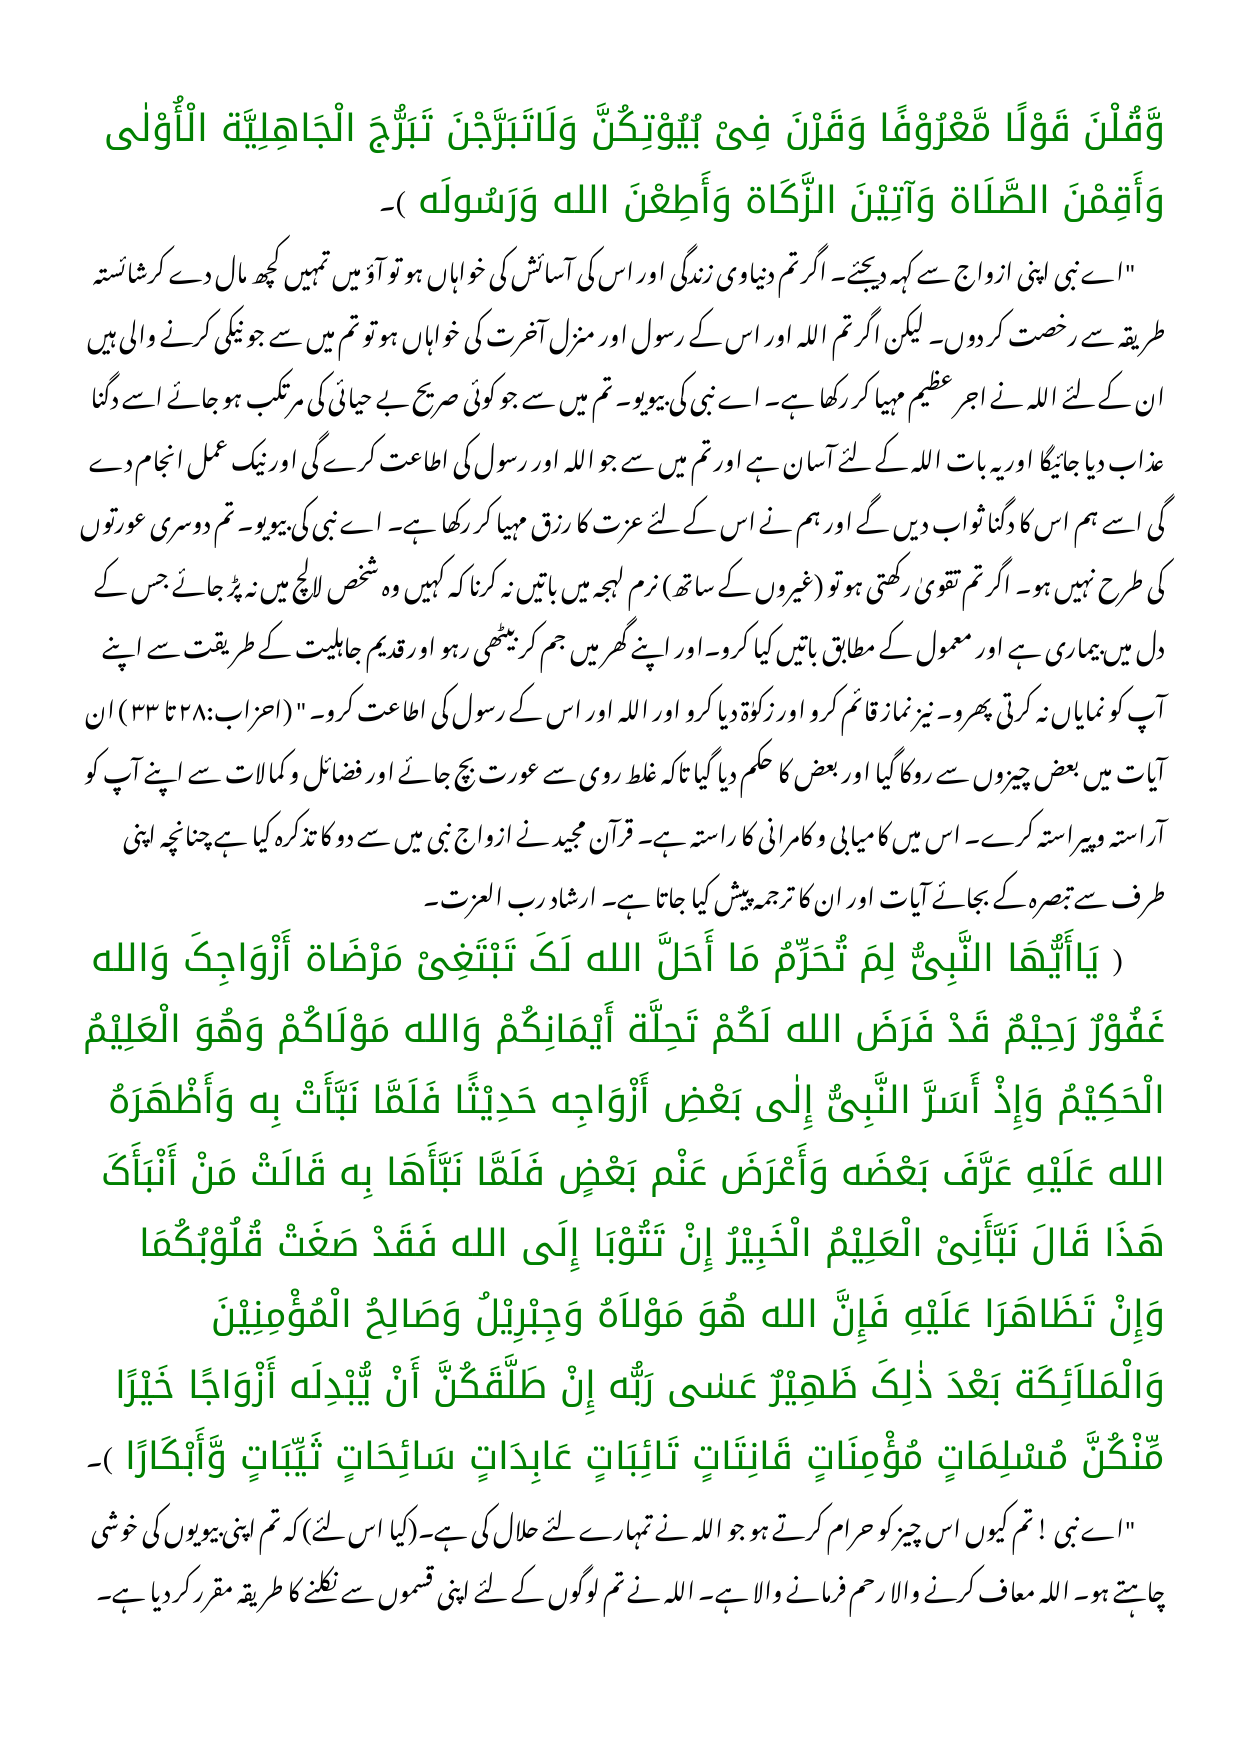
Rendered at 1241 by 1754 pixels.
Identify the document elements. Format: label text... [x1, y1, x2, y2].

text "اے نبی اپنی ازواج سے کہہ دیجئے۔ اگر تم دنیاوی زندگی اور اس کی آسائش کی خواہاں ہو تو آؤ میں تمہیں کچھ مال دے کرشائستہ طریقہ سے رخصت کر دوں۔ لیکن اگر تم اللہ اور اس کے رسول اور منزل آخرت کی خواہاں ہو تو تم میں سے جو نیکی کرنے والی ہیں ان کے لئے اللہ نے اجر عظیم مہیا کر رکھا ہے۔ اے نبی کی بیویو۔ تم میں سے جو کوئی صریح بے حیائی کی مرتکب ہو جائے اسے دگنا عذاب دیا جائیگا اور یہ بات اللہ کے لئے آسان ہے اور تم میں سے جو اللہ اور رسول کی اطاعت کرے گی اور نیک عمل انجام دے گی اسے ہم اس کا دگنا ثواب دیں گے اور ہم نے اس کے لئے عزت کا رزق مہیا کر رکھا ہے۔ اے نبی کی بیویو۔ تم دوسری عورتوں کی طرح نہیں ہو۔ اگر تم تقویٰ رکھتی ہو تو (غیروں کے ساتھ) نرم لہجہ میں باتیں نہ کرنا کہ کہیں وہ شخص لالچ میں نہ پڑ جائے جس کے دل میں بیماری ہے اور معمول کے مطابق باتیں کیا کرو۔اور اپنے گھر میں جم کر بیٹھی رہو اور قدیم جاہلیت کے طریقت سے اپنے آپ کو نمایاں نہ کرتی پھرو۔ نیز نماز قائم کرو اور زکوٰۃ دیا کرو اور اللہ اور اس کے رسول کی اطاعت کرو۔ " (احزاب:۲۸ تا ۳۳ ) ان آیات میں بعض چیزوں سے روکا گیا اور بعض کا حکم دیا گیا تاکہ غلط روی سے عورت بچ جائے اور فضائل و کمالات سے اپنے آپ کو آراستہ و پیراستہ کرے۔ اس میں کامیابی و کامرانی کا راستہ ہے۔ قرآن مجید نے ازواج نبی میں سے دو کا تذکرہ کیا ہے چنانچہ اپنی طرف سے تبصرہ کے بجائے آیات اور ان کا ترجمہ پیش کیا جاتا ہے۔ ارشاد رب العزت۔ [75, 236, 1165, 923]
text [75, 94, 1165, 236]
text ( یَاأَیُّهَا النَّبِیُّ لِمَ تُحَرِّمُ مَا أَحَلَّ الله لَکَ تَبْتَغِیْ مَرْضَاة أَزْوَاجِکَ وَالله غَفُوْرٌ رَحِیْمٌ قَدْ فَرَضَ الله لَکُمْ تَحِلَّة أَیْمَانِکُمْ وَالله مَوْلَاکُمْ وَهُوَ الْعَلِیْمُ الْحَکِیْمُ وَإِذْ أَسَرَّ النَّبِیُّ إِلٰی بَعْضِ أَزْوَاجِه حَدِیْثًا فَلَمَّا نَبَّأَتْ بِه وَأَظْهَرَهُ الله عَلَیْهِ عَرَّفَ بَعْضَه وَأَعْرَضَ عَنْم بَعْضٍ فَلَمَّا نَبَّأَهَا بِه قَالَتْ مَنْ أَنْبَأَکَ هَذَا قَالَ نَبَّأَنِیْ الْعَلِیْمُ الْخَبِیْرُ إِنْ تَتُوْبَا إِلَی الله فَقَدْ صَغَتْ قُلُوْبُکُمَا وَإِنْ تَظَاهَرَا عَلَیْهِ فَإِنَّ الله هُوَ مَوْلاَهُ وَجِبْرِیْلُ وَصَالِحُ الْمُؤْمِنِیْنَ وَالْمَلاَئِکَة بَعْدَ ذٰلِکَ ظَهِیْرٌ عَسٰی رَبُّه إِنْ طَلَّقَکُنَّ أَنْ یُّبْدِلَه أَزْوَاجًا خَیْرًا مِّنْکُنَّ مُسْلِمَاتٍ مُؤْمِنَاتٍ قَانِتَاتٍ تَائِبَاتٍ عَابِدَاتٍ سَائِحَاتٍ ثَیِّبَاتٍ وَّأَبْکَارًا )۔ [75, 923, 1165, 1493]
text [75, 1493, 1165, 1618]
